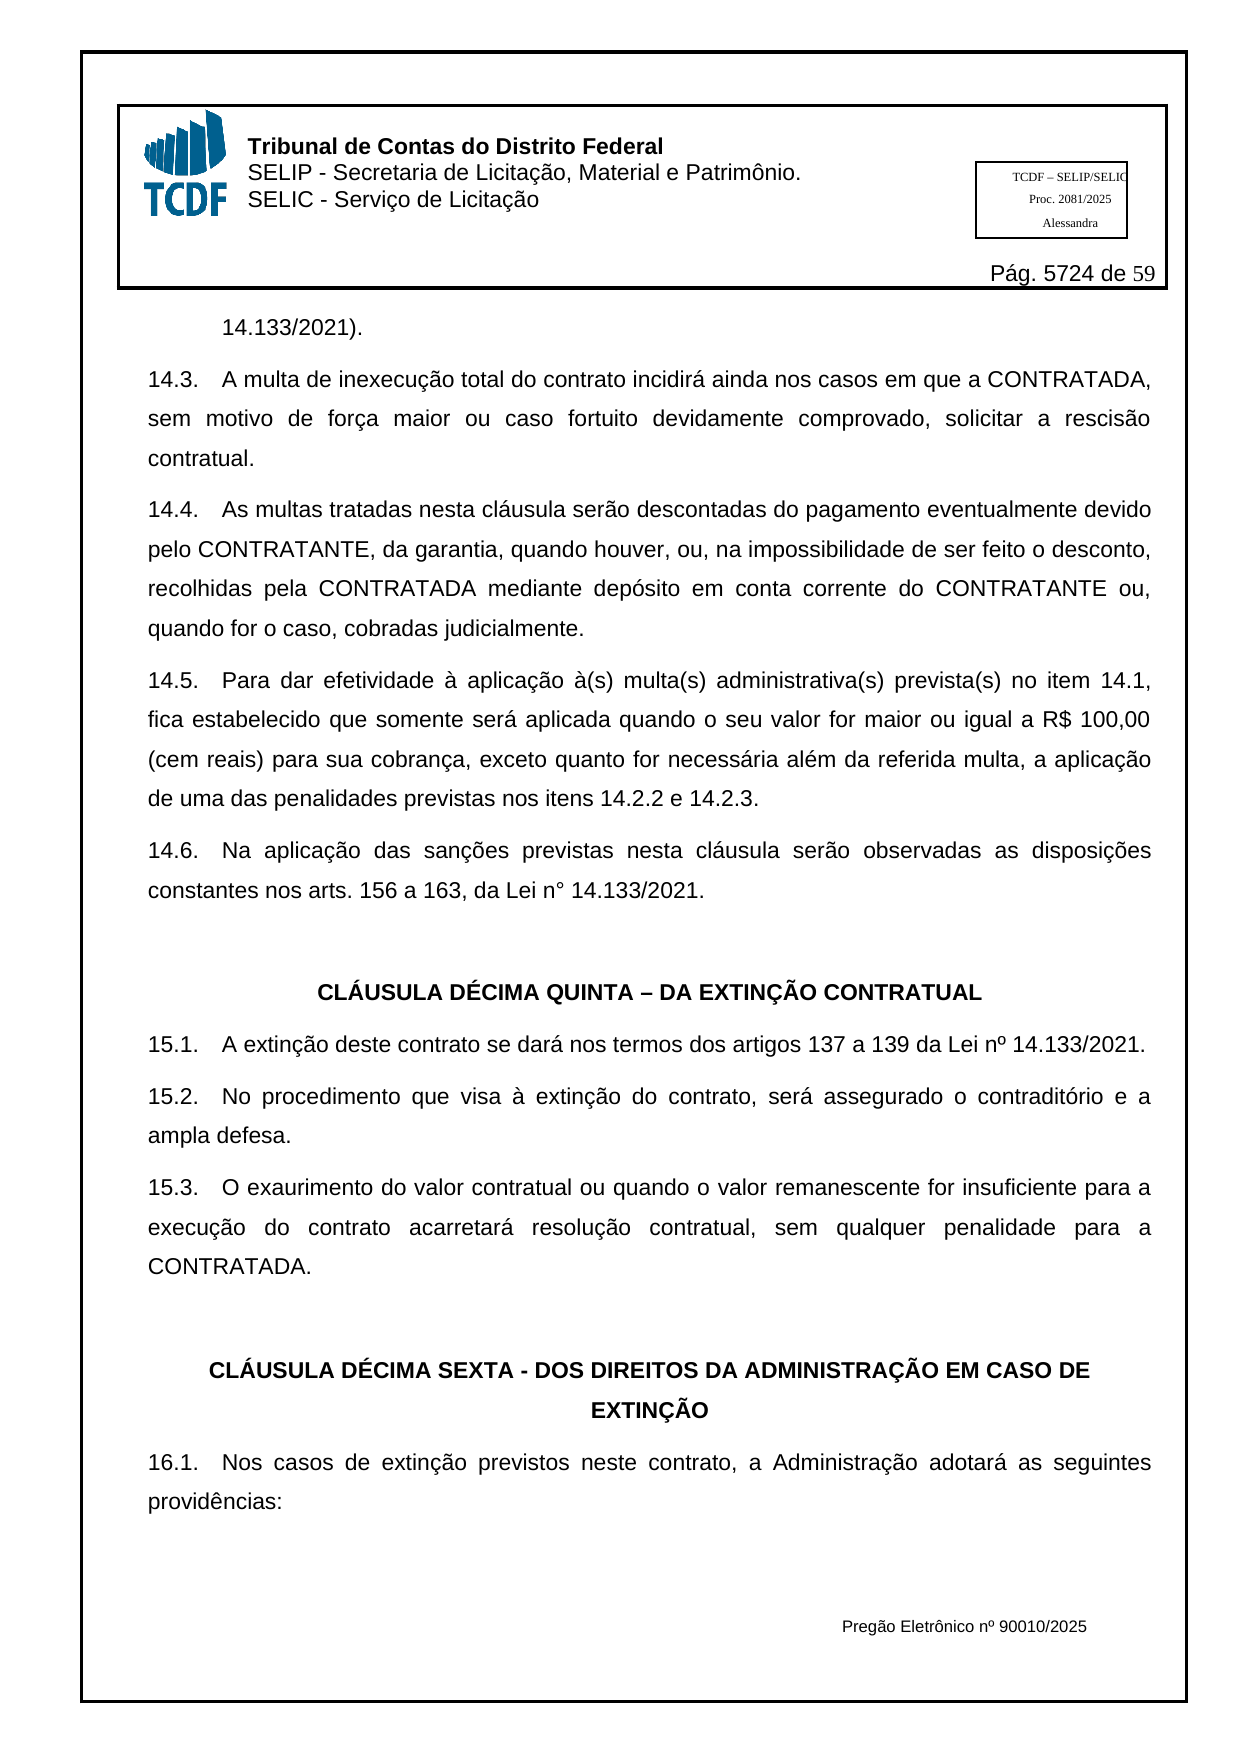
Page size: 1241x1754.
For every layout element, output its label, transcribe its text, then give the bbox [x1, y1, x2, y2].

text CLÁUSULA décima QUinta – DA EXTINÇÃO CONTRATUAL [148, 979, 1152, 1005]
text 14.4. As multas tratadas nesta cláusula serão descontadas do pagamento eventualmente devido pelo CONTRATANTE, da garantia, quando houver, ou, na impossibilidade de ser feito o desconto, recolhidas pela CONTRATADA mediante depósito em conta corrente do CONTRATANTE ou, quando for o caso, cobradas judicialmente. [148, 496, 1152, 641]
text 16.1. Nos casos de extinção previstos neste contrato, a Administração adotará as seguintes providências: [148, 1448, 1152, 1514]
text 15.1. A extinção deste contrato se dará nos termos dos artigos 137 a 139 da Lei nº 14.133/2021. [148, 1031, 1152, 1057]
text 15.3. O exaurimento do valor contratual ou quando o valor remanescente for insuficiente para a execução do contrato acarretará resolução contratual, sem qualquer penalidade para a CONTRATADA. [148, 1174, 1152, 1279]
text 15.2. No procedimento que visa à extinção do contrato, será assegurado o contraditório e a ampla defesa. [148, 1083, 1152, 1148]
text 14.5. Para dar efetividade à aplicação à(s) multa(s) administrativa(s) prevista(s) no item 14.1, fica estabelecido que somente será aplicada quando o seu valor for maior ou igual a R$ 100,00 (cem reais) para sua cobrança, exceto quanto for necessária além da referida multa, a aplicação de uma das penalidades previstas nos itens 14.2.2 e 14.2.3. [148, 667, 1152, 812]
text 14.6. Na aplicação das sanções previstas nesta cláusula serão observadas as disposições constantes nos arts. 156 a 163, da Lei n° 14.133/2021. [148, 837, 1152, 903]
text CLÁUSULA décima sexta - DOS DIREITOS DA ADMINISTRAÇÃO EM CASO DE EXTINÇÃO [148, 1357, 1152, 1423]
text 14.3. A multa de inexecução total do contrato incidirá ainda nos casos em que a CONTRATADA, sem motivo de força maior ou caso fortuito devidamente comprovado, solicitar a rescisão contratual. [148, 366, 1152, 471]
picture [129, 107, 241, 218]
